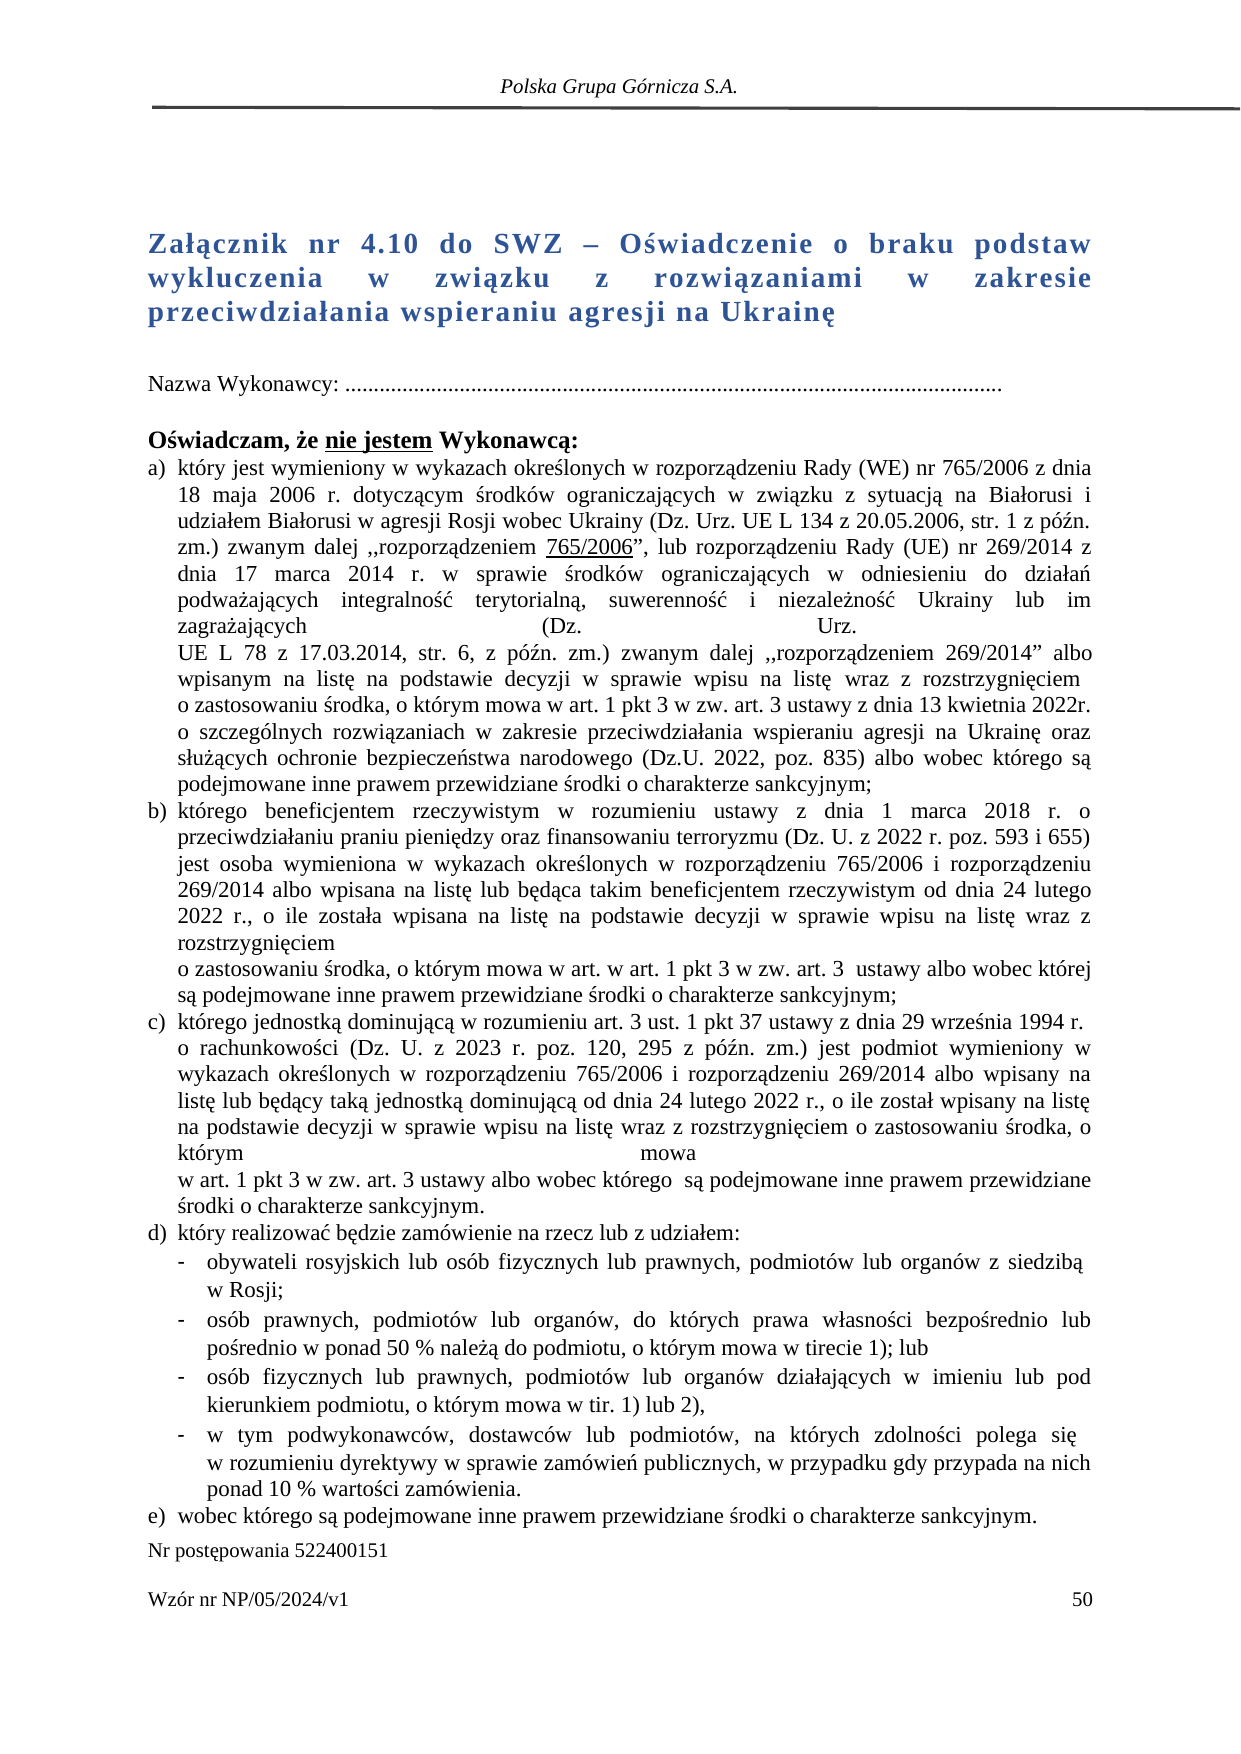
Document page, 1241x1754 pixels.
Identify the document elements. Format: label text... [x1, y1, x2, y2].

list w tym podwykonawców, dostawców lub podmiotów, na których zdolności polega się w rozumieniu dyrektywy w sprawie zamówień publicznych, w przypadku gdy przypada na nich ponad 10 % wartości zamówienia. [177, 1418, 1093, 1502]
list którego jednostką dominującą w rozumieniu art. 3 ust. 1 pkt 37 ustawy z dnia 29 września 1994 r. o rachunkowości (Dz. U. z 2023 r. poz. 120, 295 z późn. zm.) jest podmiot wymieniony w wykazach określonych w rozporządzeniu 765/2006 i rozporządzeniu 269/2014 albo wpisany na listę lub będący taką jednostką dominującą od dnia 24 lutego 2022 r., o ile został wpisany na listę na podstawie decyzji w sprawie wpisu na listę wraz z rozstrzygnięciem o zastosowaniu środka, o którym mowa w art. 1 pkt 3 w zw. art. 3 ustawy albo wobec którego są podejmowane inne prawem przewidziane środki o charakterze sankcyjnym. [148, 1008, 1093, 1218]
list wobec którego są podejmowane inne prawem przewidziane środki o charakterze sankcyjnym. [148, 1502, 1093, 1528]
text Oświadczam, że nie jestem Wykonawcą: [148, 426, 1093, 454]
list obywateli rosyjskich lub osób fizycznych lub prawnych, podmiotów lub organów z siedzibą w Rosji; [177, 1245, 1093, 1302]
list który realizować będzie zamówienie na rzecz lub z udziałem: [148, 1218, 1093, 1245]
list osób fizycznych lub prawnych, podmiotów lub organów działających w imieniu lub pod kierunkiem podmiotu, o którym mowa w tir. 1) lub 2), [177, 1360, 1093, 1418]
text Załącznik nr 4.10 do SWZ – Oświadczenie o braku podstaw wykluczenia w związku z rozwiązaniami w zakresie przeciwdziałania wspieraniu agresji na Ukrainę [148, 227, 1093, 327]
list którego beneficjentem rzeczywistym w rozumieniu ustawy z dnia 1 marca 2018 r. o przeciwdziałaniu praniu pieniędzy oraz finansowaniu terroryzmu (Dz. U. z 2022 r. poz. 593 i 655) jest osoba wymieniona w wykazach określonych w rozporządzeniu 765/2006 i rozporządzeniu 269/2014 albo wpisana na listę lub będąca takim beneficjentem rzeczywistym od dnia 24 lutego 2022 r., o ile została wpisana na listę na podstawie decyzji w sprawie wpisu na listę wraz z rozstrzygnięciem o zastosowaniu środka, o którym mowa w art. w art. 1 pkt 3 w zw. art. 3 ustawy albo wobec której są podejmowane inne prawem przewidziane środki o charakterze sankcyjnym; [148, 797, 1093, 1008]
list osób prawnych, podmiotów lub organów, do których prawa własności bezpośrednio lub pośrednio w ponad 50 % należą do podmiotu, o którym mowa w tirecie 1); lub [177, 1302, 1093, 1360]
text Nazwa Wykonawcy: ................................................................................................................... [148, 370, 1093, 397]
list który jest wymieniony w wykazach określonych w rozporządzeniu Rady (WE) nr 765/2006 z dnia 18 maja 2006 r. dotyczącym środków ograniczających w związku z sytuacją na Białorusi i udziałem Białorusi w agresji Rosji wobec Ukrainy (Dz. Urz. UE L 134 z 20.05.2006, str. 1 z późn. zm.) zwanym dalej ,,rozporządzeniem 765/2006”, lub rozporządzeniu Rady (UE) nr 269/2014 z dnia 17 marca 2014 r. w sprawie środków ograniczających w odniesieniu do działań podważających integralność terytorialną, suwerenność i niezależność Ukrainy lub im zagrażających (Dz. Urz. UE L 78 z 17.03.2014, str. 6, z późn. zm.) zwanym dalej ,,rozporządzeniem 269/2014” albo wpisanym na listę na podstawie decyzji w sprawie wpisu na listę wraz z rozstrzygnięciem o zastosowaniu środka, o którym mowa w art. 1 pkt 3 w zw. art. 3 ustawy z dnia 13 kwietnia 2022r. o szczególnych rozwiązaniach w zakresie przeciwdziałania wspieraniu agresji na Ukrainę oraz służących ochronie bezpieczeństwa narodowego (Dz.U. 2022, poz. 835) albo wobec którego są podejmowane inne prawem przewidziane środki o charakterze sankcyjnym; [148, 454, 1093, 797]
